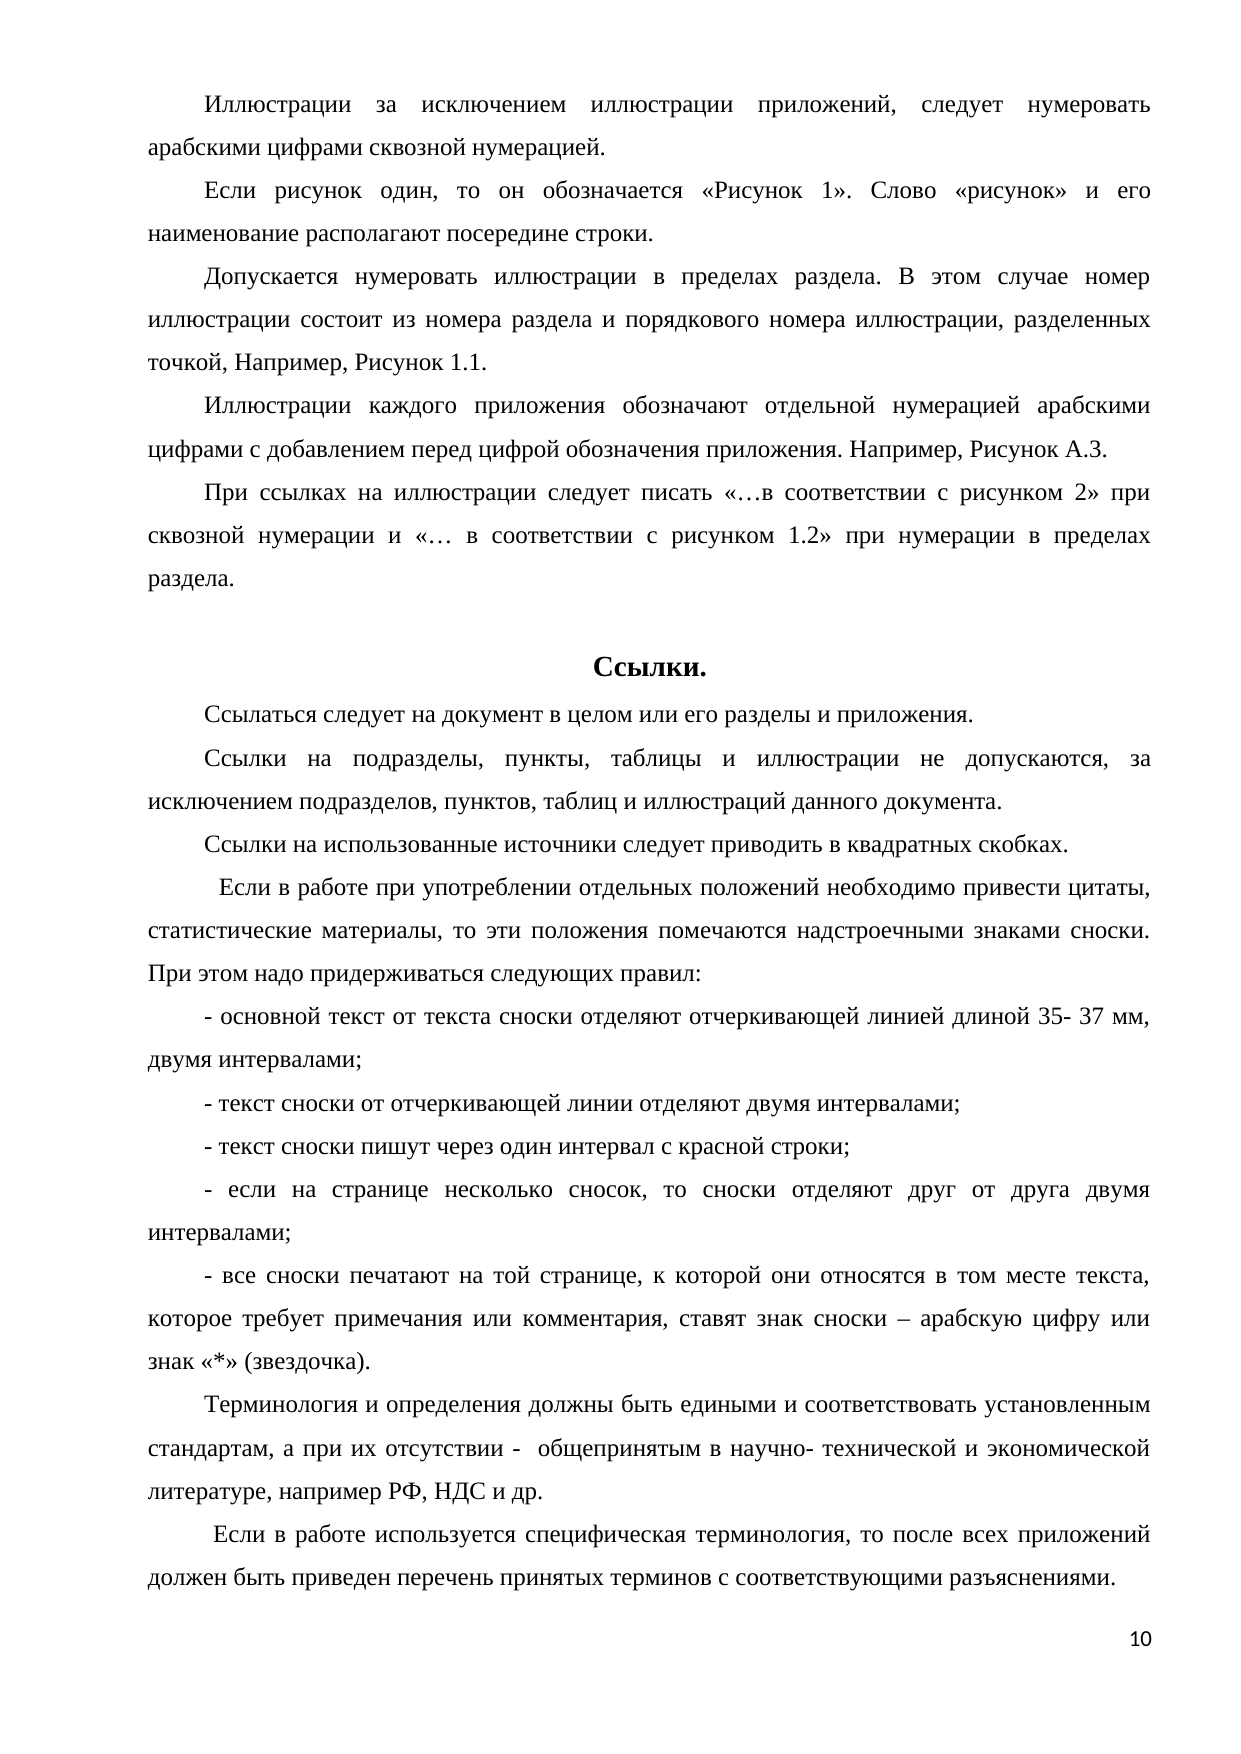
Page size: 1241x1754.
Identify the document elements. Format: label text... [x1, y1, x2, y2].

text Если в работе при употреблении отдельных положений необходимо привести цитаты, статистические материалы, то эти положения помечаются надстроечными знаками сноски. При этом надо придерживаться следующих правил: [148, 872, 1152, 987]
text При ссылках на иллюстрации следует писать «…в соответствии с рисунком 2» при сквозной нумерации и «… в соответствии с рисунком 1.2» при нумерации в пределах раздела. [148, 477, 1152, 592]
text Ссылки на использованные источники следует приводить в квадратных скобках. [148, 829, 1152, 858]
text Иллюстрации за исключением иллюстрации приложений, следует нумеровать арабскими цифрами сквозной нумерацией. [148, 89, 1152, 161]
text - если на странице несколько сносок, то сноски отделяют друг от друга двумя интервалами; [148, 1174, 1152, 1246]
text - текст сноски от отчеркивающей линии отделяют двумя интервалами; [148, 1088, 1152, 1116]
text Если рисунок один, то он обозначается «Рисунок 1». Слово «рисунок» и его наименование располагают посередине строки. [148, 175, 1152, 247]
text - все сноски печатают на той странице, к которой они относятся в том месте текста, которое требует примечания или комментария, ставят знак сноски – арабскую цифру или знак «*» (звездочка). [148, 1260, 1152, 1375]
text Ссылки на подразделы, пункты, таблицы и иллюстрации не допускаются, за исключением подразделов, пунктов, таблиц и иллюстраций данного документа. [148, 743, 1152, 814]
text - текст сноски пишут через один интервал с красной строки; [148, 1131, 1152, 1159]
text Если в работе используется специфическая терминология, то после всех приложений должен быть приведен перечень принятых терминов с соответствующими разъяснениями. [148, 1519, 1152, 1591]
text Терминология и определения должны быть едиными и соответствовать установленным стандартам, а при их отсутствии - общепринятым в научно- технической и экономической литературе, например РФ, НДС и др. [148, 1389, 1152, 1504]
text Ссылаться следует на документ в целом или его разделы и приложения. [148, 699, 1152, 728]
text Допускается нумеровать иллюстрации в пределах раздела. В этом случае номер иллюстрации состоит из номера раздела и порядкового номера иллюстрации, разделенных точкой, Например, Рисунок 1.1. [148, 261, 1152, 376]
text Иллюстрации каждого приложения обозначают отдельной нумерацией арабскими цифрами с добавлением перед цифрой обозначения приложения. Например, Рисунок А.3. [148, 391, 1152, 462]
text - основной текст от текста сноски отделяют отчеркивающей линией длиной 35- , двумя интервалами; [148, 1001, 1152, 1073]
subtitle Ссылки. [148, 649, 1152, 683]
